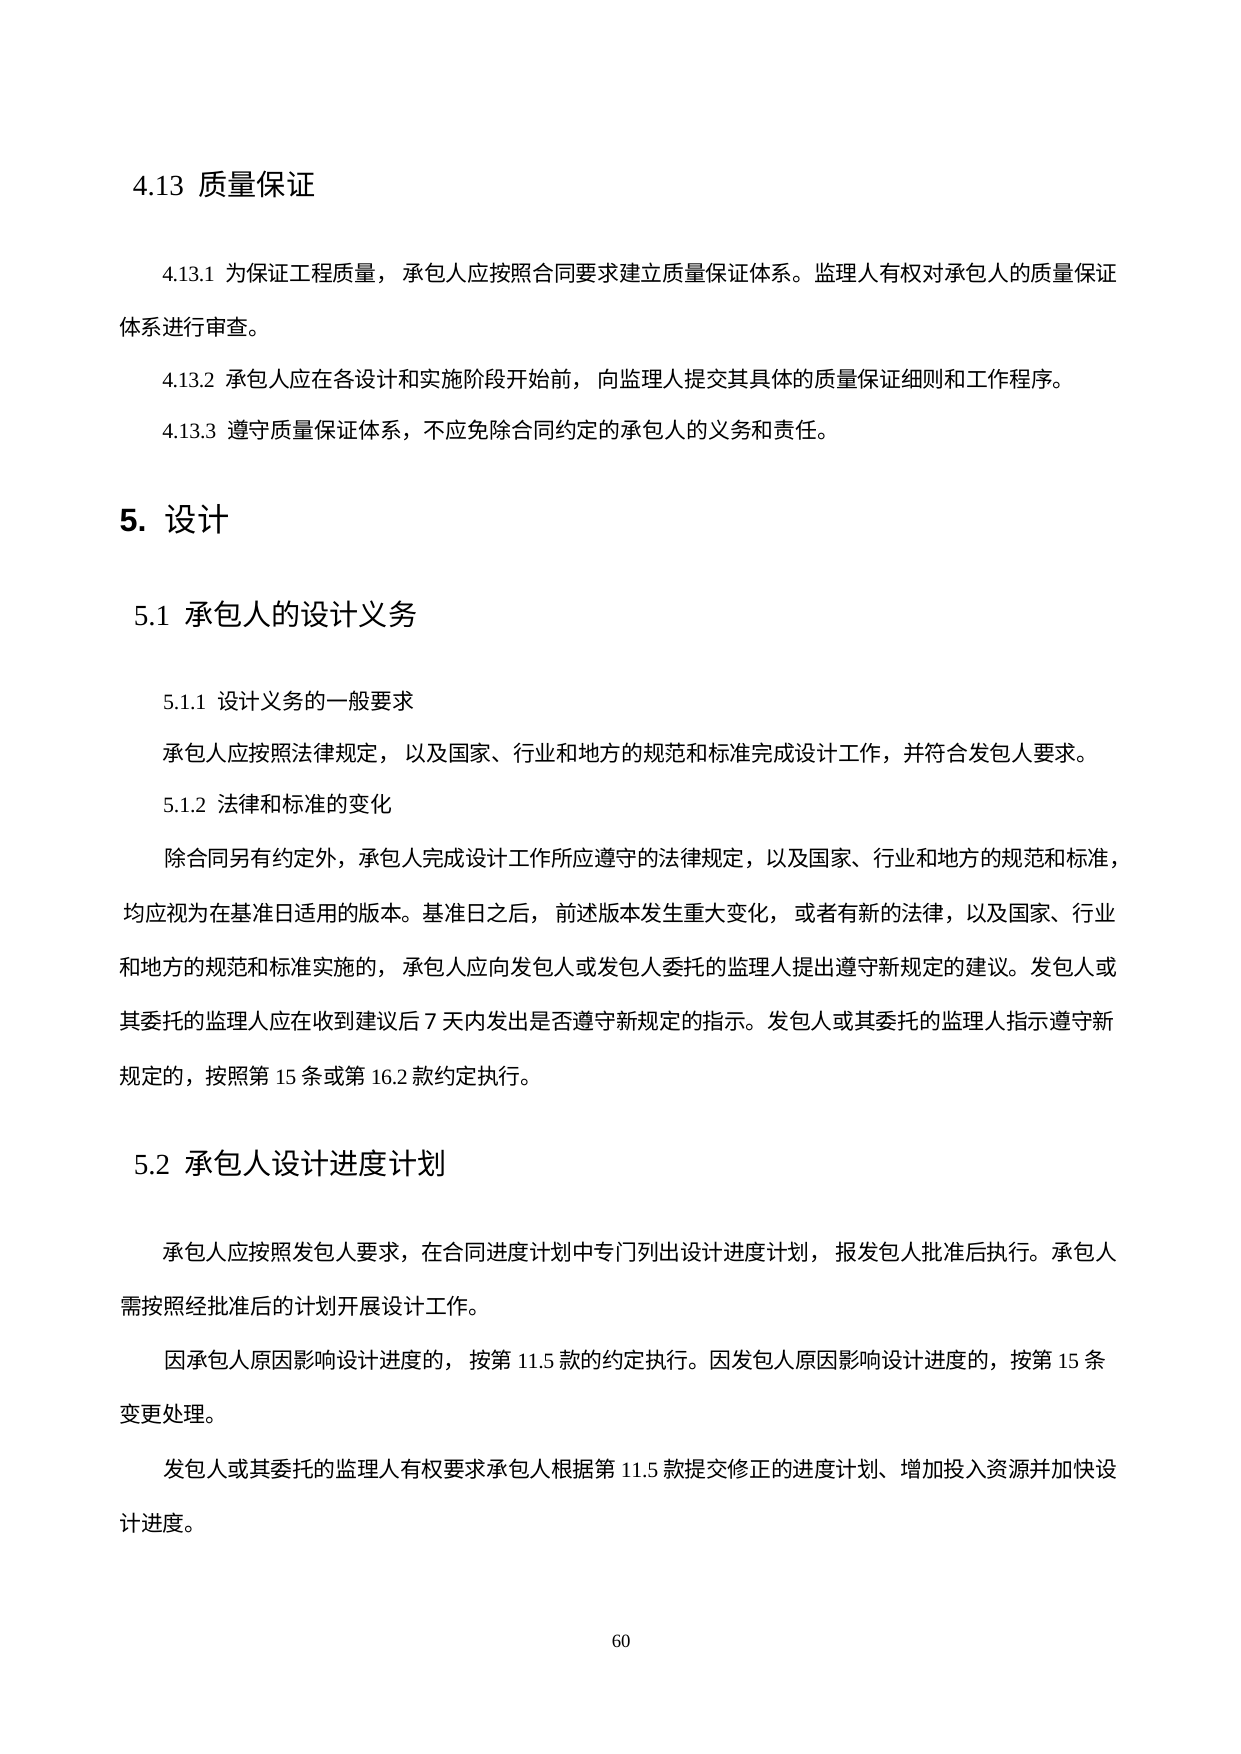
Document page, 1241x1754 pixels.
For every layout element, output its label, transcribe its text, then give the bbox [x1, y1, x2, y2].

text 4.13.1 为保证工程质量， 承包人应按照合同要求建立质量保证体系。监理人有权对承包人的质量保证 体系进行审查。 [119, 256, 1123, 342]
text 承包人应按照发包人要求，在合同进度计划中专门列出设计进度计划， 报发包人批准后执行。承包人 需按照经批准后的计划开展设计工作。 [120, 1235, 1123, 1321]
text 除合同另有约定外，承包人完成设计工作所应遵守的法律规定，以及国家、行业和地方的规范和标准， 均应视为在基准日适用的版本。基准日之后， 前述版本发生重大变化， 或者有新的法律，以及国家、行业 和地方的规范和标准实施的， 承包人应向发包人或发包人委托的监理人提出遵守新规定的建议。发包人或 其委托的监理人应在收到建议后 7 天内发出是否遵守新规定的指示。发包人或其委托的监理人指示遵守新 规定的，按照第 15 条或第 16.2 款约定执行。 [119, 841, 1129, 1091]
text 5.1.1 设计义务的一般要求 [163, 686, 1129, 715]
text 5. 设计 [119, 497, 1129, 540]
text 承包人应按照法律规定， 以及国家、行业和地方的规范和标准完成设计工作，并符合发包人要求。 [163, 738, 1129, 767]
text 因承包人原因影响设计进度的， 按第 11.5 款的约定执行。因发包人原因影响设计进度的，按第 15 条 变更处理。 [119, 1343, 1123, 1429]
text 4.13.2 承包人应在各设计和实施阶段开始前， 向监理人提交其具体的质量保证细则和工作程序。 [162, 364, 1129, 393]
text 4.13.3 遵守质量保证体系，不应免除合同约定的承包人的义务和责任。 [162, 415, 1129, 444]
text 5.1.2 法律和标准的变化 [163, 789, 1129, 819]
text 发包人或其委托的监理人有权要求承包人根据第 11.5 款提交修正的进度计划、增加投入资源并加快设 计进度。 [119, 1452, 1122, 1538]
text 4.13 质量保证 [133, 165, 1129, 203]
text 5.2 承包人设计进度计划 [134, 1144, 1129, 1182]
text 5.1 承包人的设计义务 [134, 595, 1129, 633]
